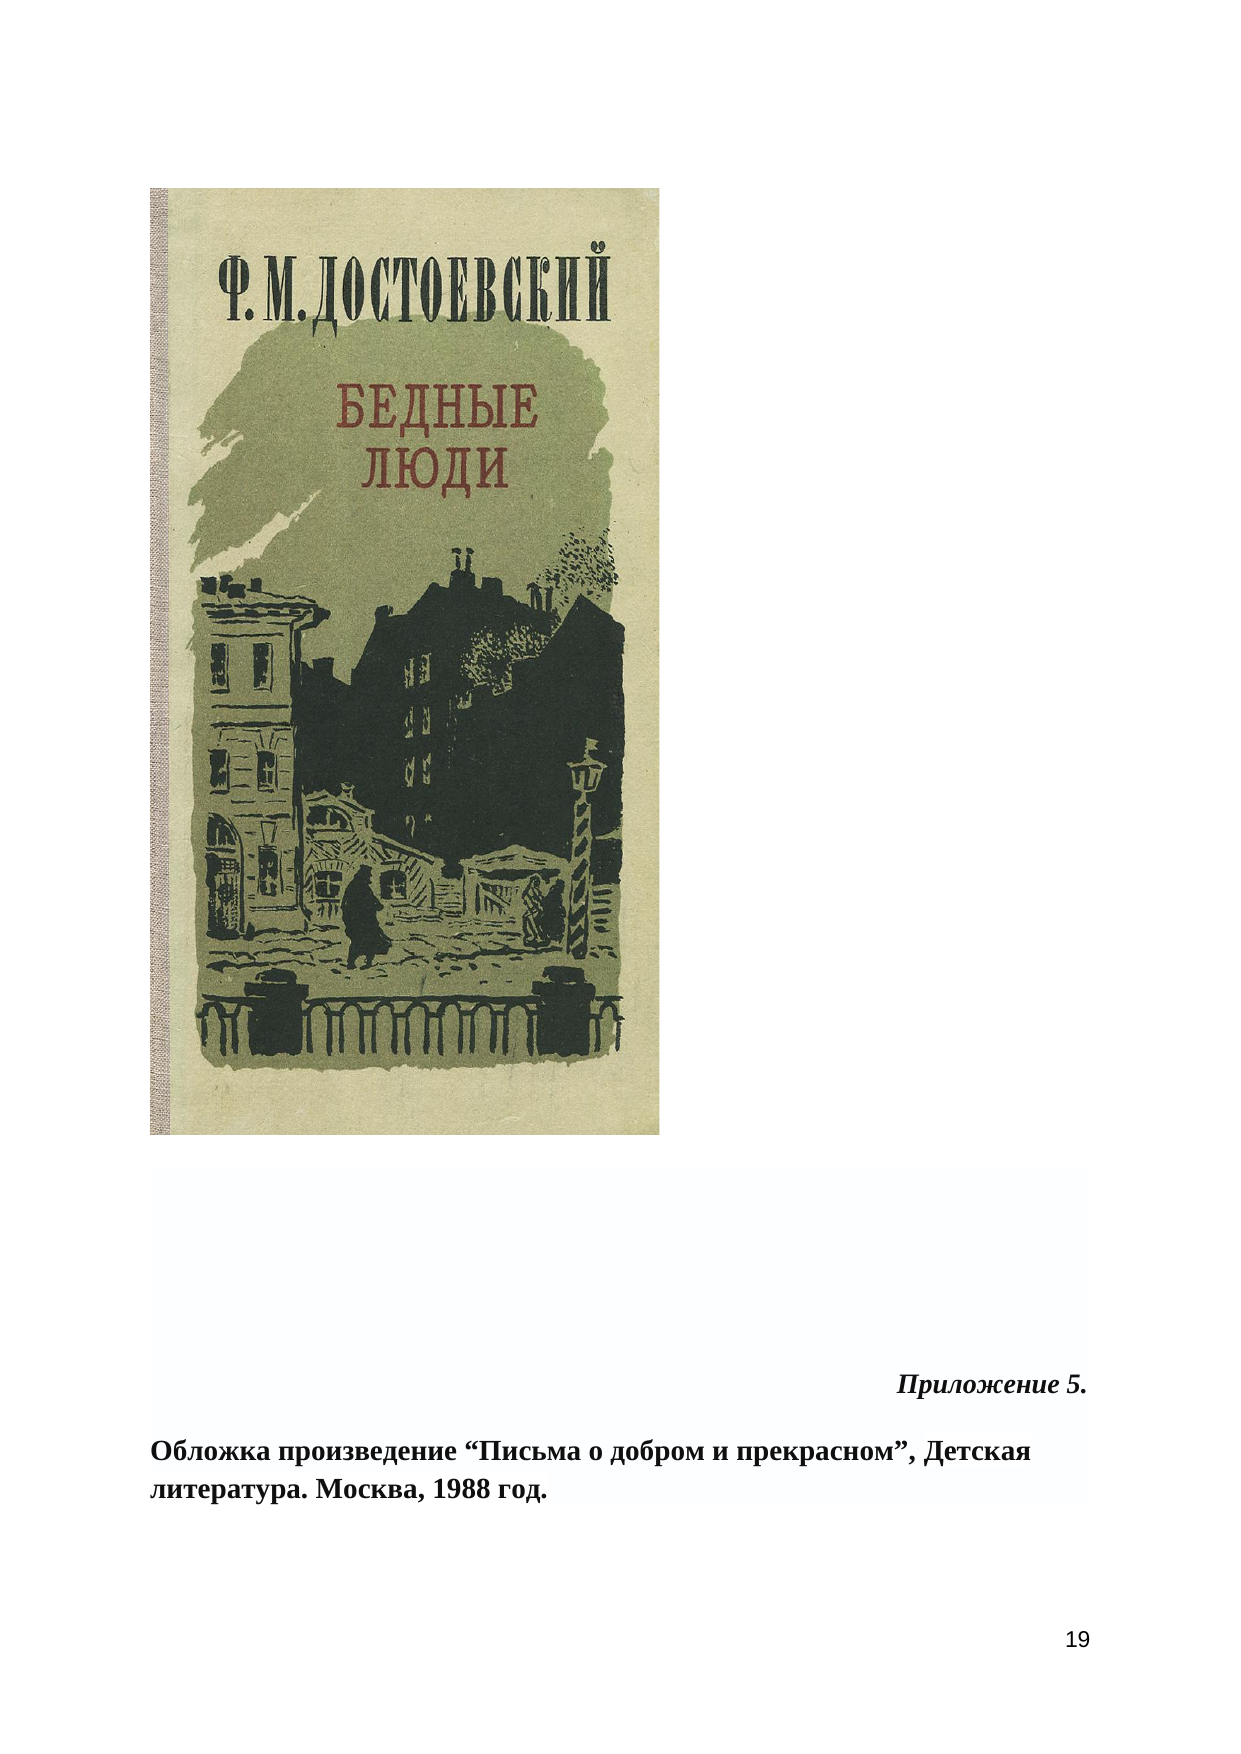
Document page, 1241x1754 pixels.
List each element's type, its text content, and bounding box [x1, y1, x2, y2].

text Приложение 5. [150, 1367, 1090, 1399]
picture [150, 188, 660, 1135]
text Обложка произведение “Письма о добром и прекрасном”, Детская литература. Москва, 1988 год. [150, 1433, 1090, 1505]
